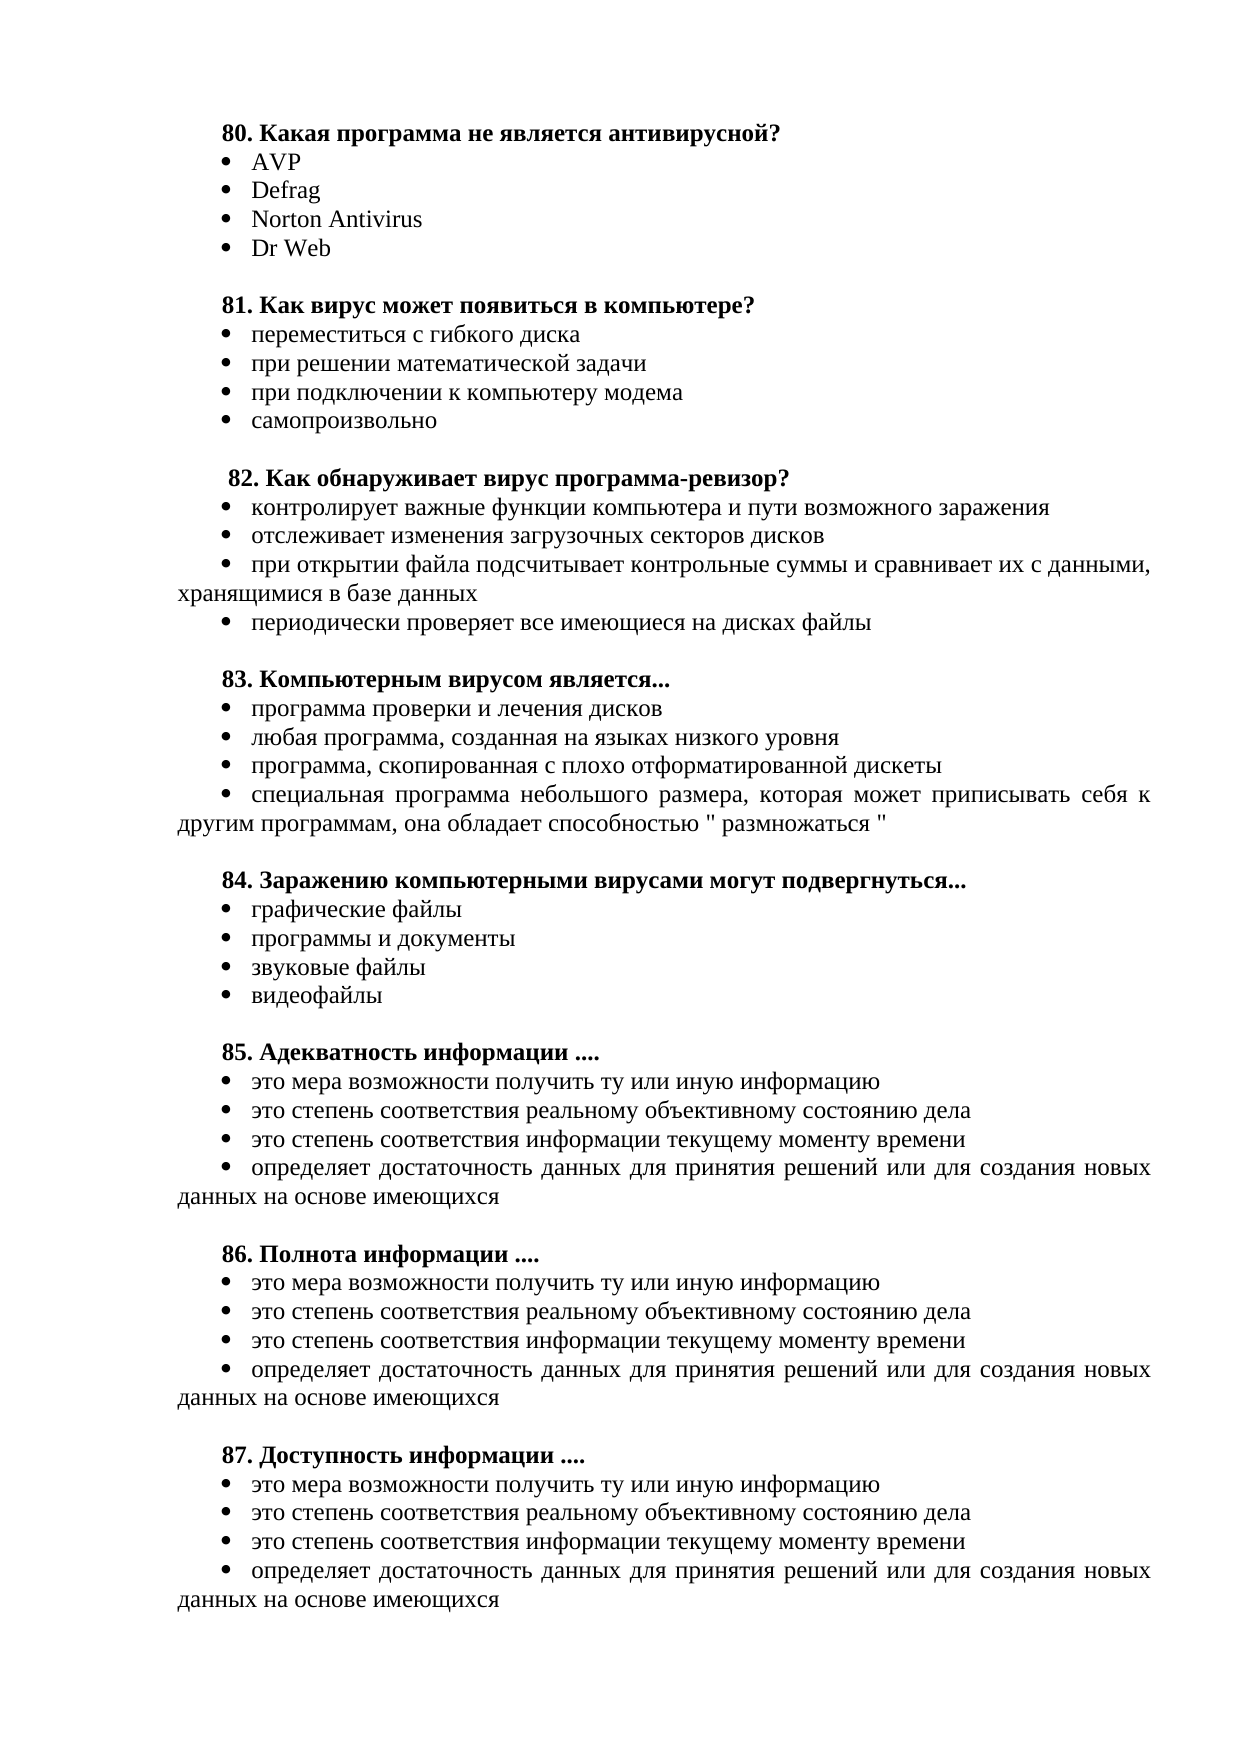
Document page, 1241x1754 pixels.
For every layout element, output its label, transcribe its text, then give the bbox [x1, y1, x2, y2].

list звуковые файлы [177, 952, 1152, 981]
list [177, 1526, 1152, 1555]
list Dr Web [177, 233, 1152, 262]
text 86. Полнота информации .... [177, 1239, 1152, 1267]
text 85. Адекватность информации .... [177, 1037, 1152, 1066]
list это мера возможности получить ту или иную информацию [177, 1066, 1152, 1095]
list переместиться с гибкого диска [177, 319, 1152, 348]
list определяет достаточность данных для принятия решений или для создания новых данных на основе имеющихся [177, 1555, 1152, 1612]
list это степень соответствия информации текущему моменту времени [177, 1325, 1152, 1354]
list программа проверки и лечения дисков [177, 693, 1152, 722]
list контролирует важные функции компьютера и пути возможного заражения [177, 492, 1152, 521]
list самопроизвольно [177, 406, 1152, 434]
list при открытии файла подсчитывает контрольные суммы и сравнивает их с данными, хранящимися в базе данных [177, 549, 1152, 607]
list Defrag [177, 176, 1152, 204]
text 87. Доступность информации .... [177, 1440, 1152, 1469]
text 81. Как вирус может появиться в компьютере? [177, 291, 1152, 319]
list периодически проверяет все имеющиеся на дисках файлы [177, 607, 1152, 636]
text 84. Заражению компьютерными вирусами могут подвергнуться... [177, 866, 1152, 894]
list при решении математической задачи [177, 348, 1152, 377]
list определяет достаточность данных для принятия решений или для создания новых данных на основе имеющихся [177, 1354, 1152, 1411]
list это степень соответствия реальному объективному состоянию дела [177, 1497, 1152, 1526]
text 83. Компьютерным вирусом является... [177, 664, 1152, 693]
list программы и документы [177, 923, 1152, 952]
list Norton Antivirus [177, 204, 1152, 233]
text 80. Какая программа не является антивирусной? [177, 118, 1152, 147]
text 82. Как обнаруживает вирус программа-ревизор? [177, 463, 1152, 492]
list AVP [177, 147, 1152, 176]
list видеофайлы [177, 981, 1152, 1009]
list специальная программа небольшого размера, которая может приписывать себя к другим программам, она обладает способностью " размножаться " [177, 779, 1152, 837]
list это мера возможности получить ту или иную информацию [177, 1267, 1152, 1296]
list отслеживает изменения загрузочных секторов дисков [177, 521, 1152, 549]
list графические файлы [177, 894, 1152, 923]
list это мера возможности получить ту или иную информацию [177, 1469, 1152, 1497]
list это степень соответствия реальному объективному состоянию дела [177, 1095, 1152, 1124]
list это степень соответствия реальному объективному состоянию дела [177, 1296, 1152, 1325]
list при подключении к компьютеру модема [177, 377, 1152, 406]
list определяет достаточность данных для принятия решений или для создания новых данных на основе имеющихся [177, 1152, 1152, 1210]
list это степень соответствия информации текущему моменту времени [177, 1124, 1152, 1152]
list любая программа, созданная на языках низкого уровня [177, 722, 1152, 751]
list программа, скопированная с плохо отформатированной дискеты [177, 751, 1152, 779]
